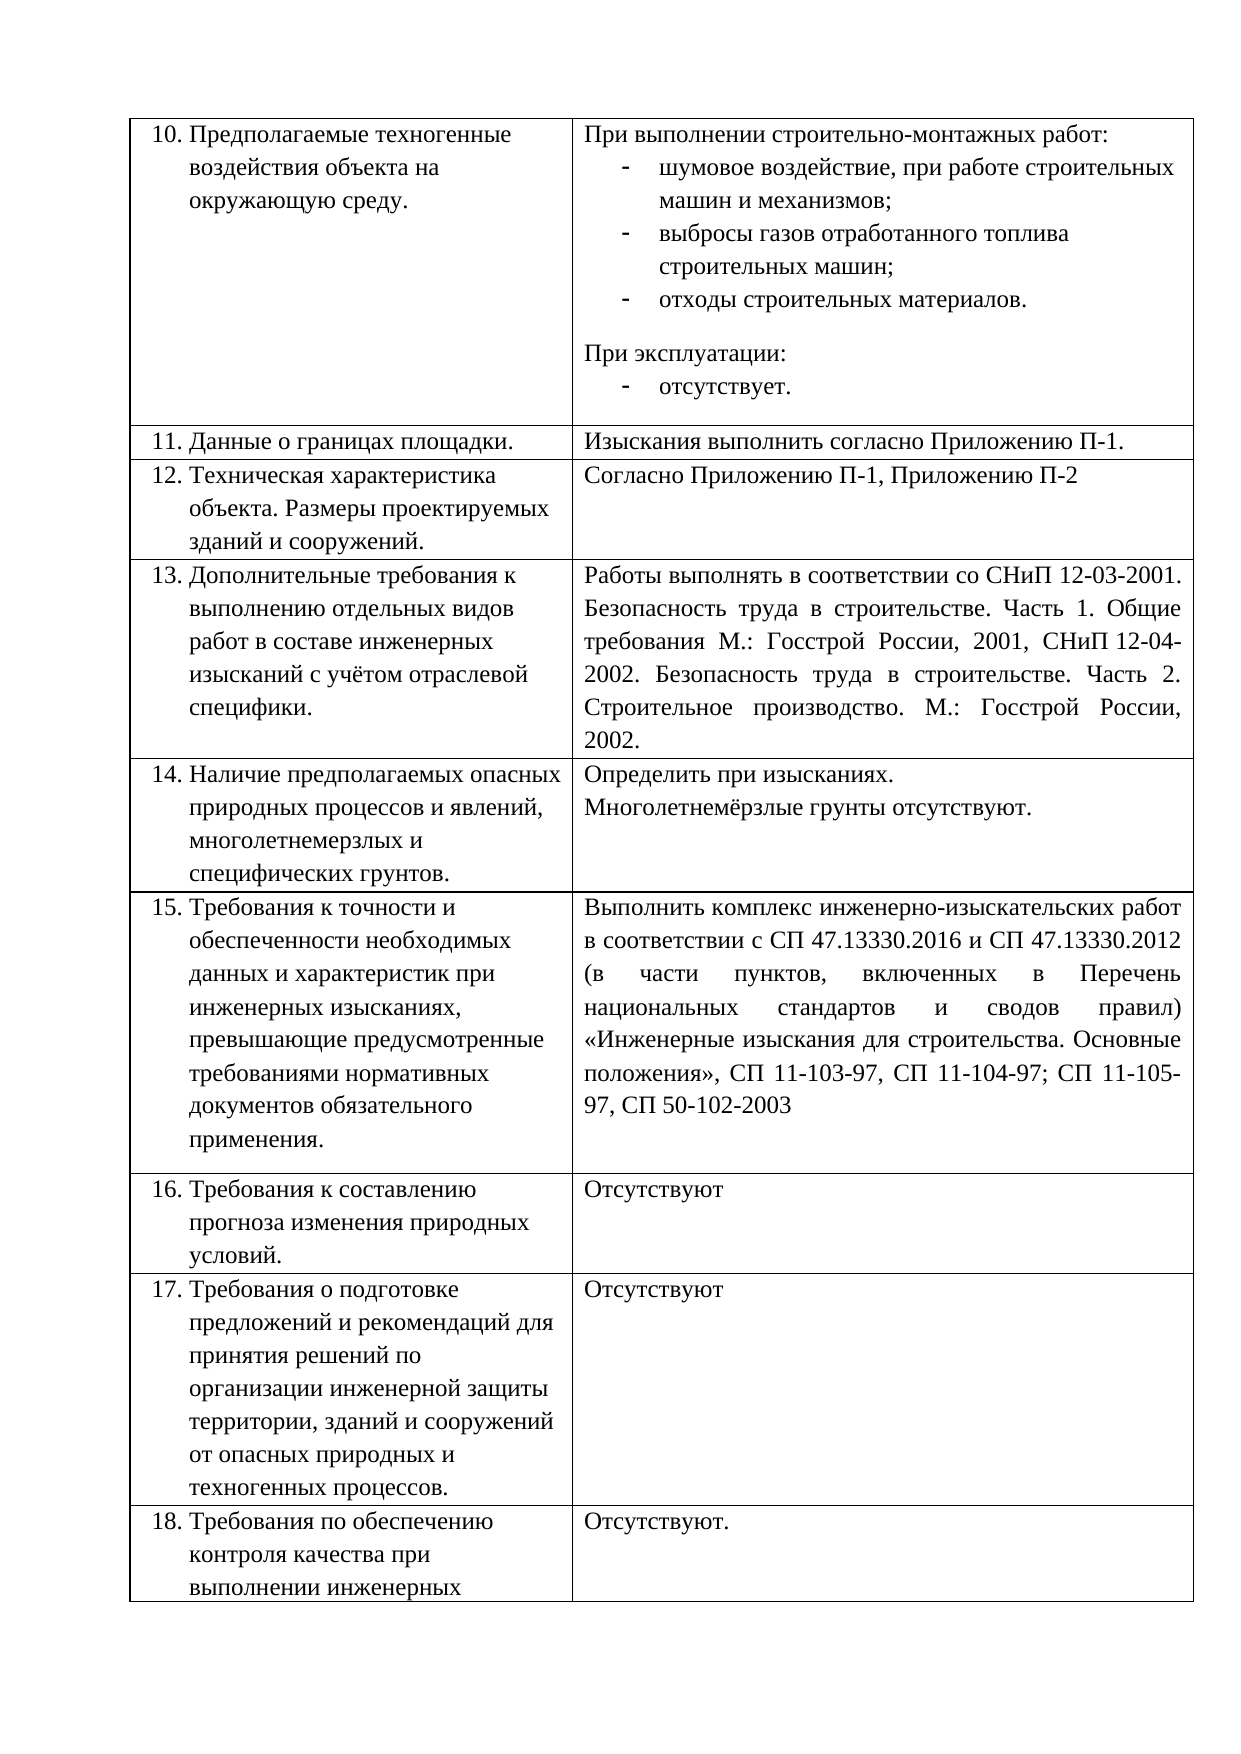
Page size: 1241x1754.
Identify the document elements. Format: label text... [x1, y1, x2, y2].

table_cell Требования к точности и обеспеченности необходимых данных и характеристик при инженерных изысканиях, превышающие предусмотренные требованиями нормативных документов обязательного применения. [131, 893, 572, 1173]
table_cell Предполагаемые техногенные воздействия объекта на окружающую среду. [131, 119, 572, 425]
table_cell Требования к составлению прогноза изменения природных условий. [131, 1174, 572, 1273]
table_cell Выполнить комплекс инженерно-изыскательских работ в соответствии с СП 47.13330.2016 и СП 47.13330.2012 (в части пунктов, включенных в Перечень национальных стандартов и сводов правил) «Инженерные изыскания для строительства. Основные положения», СП 11-103-97, СП 11-104-97; СП 11-105-97, СП 50-102-2003 [573, 893, 1193, 1173]
table_cell Отсутствуют [573, 1174, 1193, 1273]
table_cell Отсутствуют [573, 1274, 1193, 1505]
table_cell Требования о подготовке предложений и рекомендаций для принятия решений по организации инженерной защиты территории, зданий и сооружений от опасных природных и техногенных процессов. [131, 1274, 572, 1505]
table_cell Наличие предполагаемых опасных природных процессов и явлений, многолетнемерзлых и специфических грунтов. [131, 759, 572, 891]
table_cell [131, 1506, 572, 1601]
table_cell Определить при изысканиях. Многолетнемёрзлые грунты отсутствуют. [573, 759, 1193, 891]
table_cell Согласно Приложению П-1, Приложению П-2 [573, 460, 1193, 559]
table_cell Техническая характеристика объекта. Размеры проектируемых зданий и сооружений. [131, 460, 572, 559]
table_cell Отсутствуют. [573, 1506, 1193, 1601]
table_cell При выполнении строительно-монтажных работ: шумовое воздействие, при работе строительных машин и механизмов; выбросы газов отработанного топлива строительных машин; отходы строительных материалов. При эксплуатации: отсутствует. [573, 119, 1193, 425]
table_cell Изыскания выполнить согласно Приложению П-1. [573, 426, 1193, 459]
table_cell Данные о границах площадки. [131, 426, 572, 459]
table_cell Работы выполнять в соответствии со СНиП 12-03-2001. Безопасность труда в строительстве. Часть 1. Общие требования М.: Госстрой России, 2001, СНиП 12-04-2002. Безопасность труда в строительстве. Часть 2. Строительное производство. М.: Госстрой России, 2002. [573, 560, 1193, 758]
table_cell Дополнительные требования к выполнению отдельных видов работ в составе инженерных изысканий с учётом отраслевой специфики. [131, 560, 572, 758]
